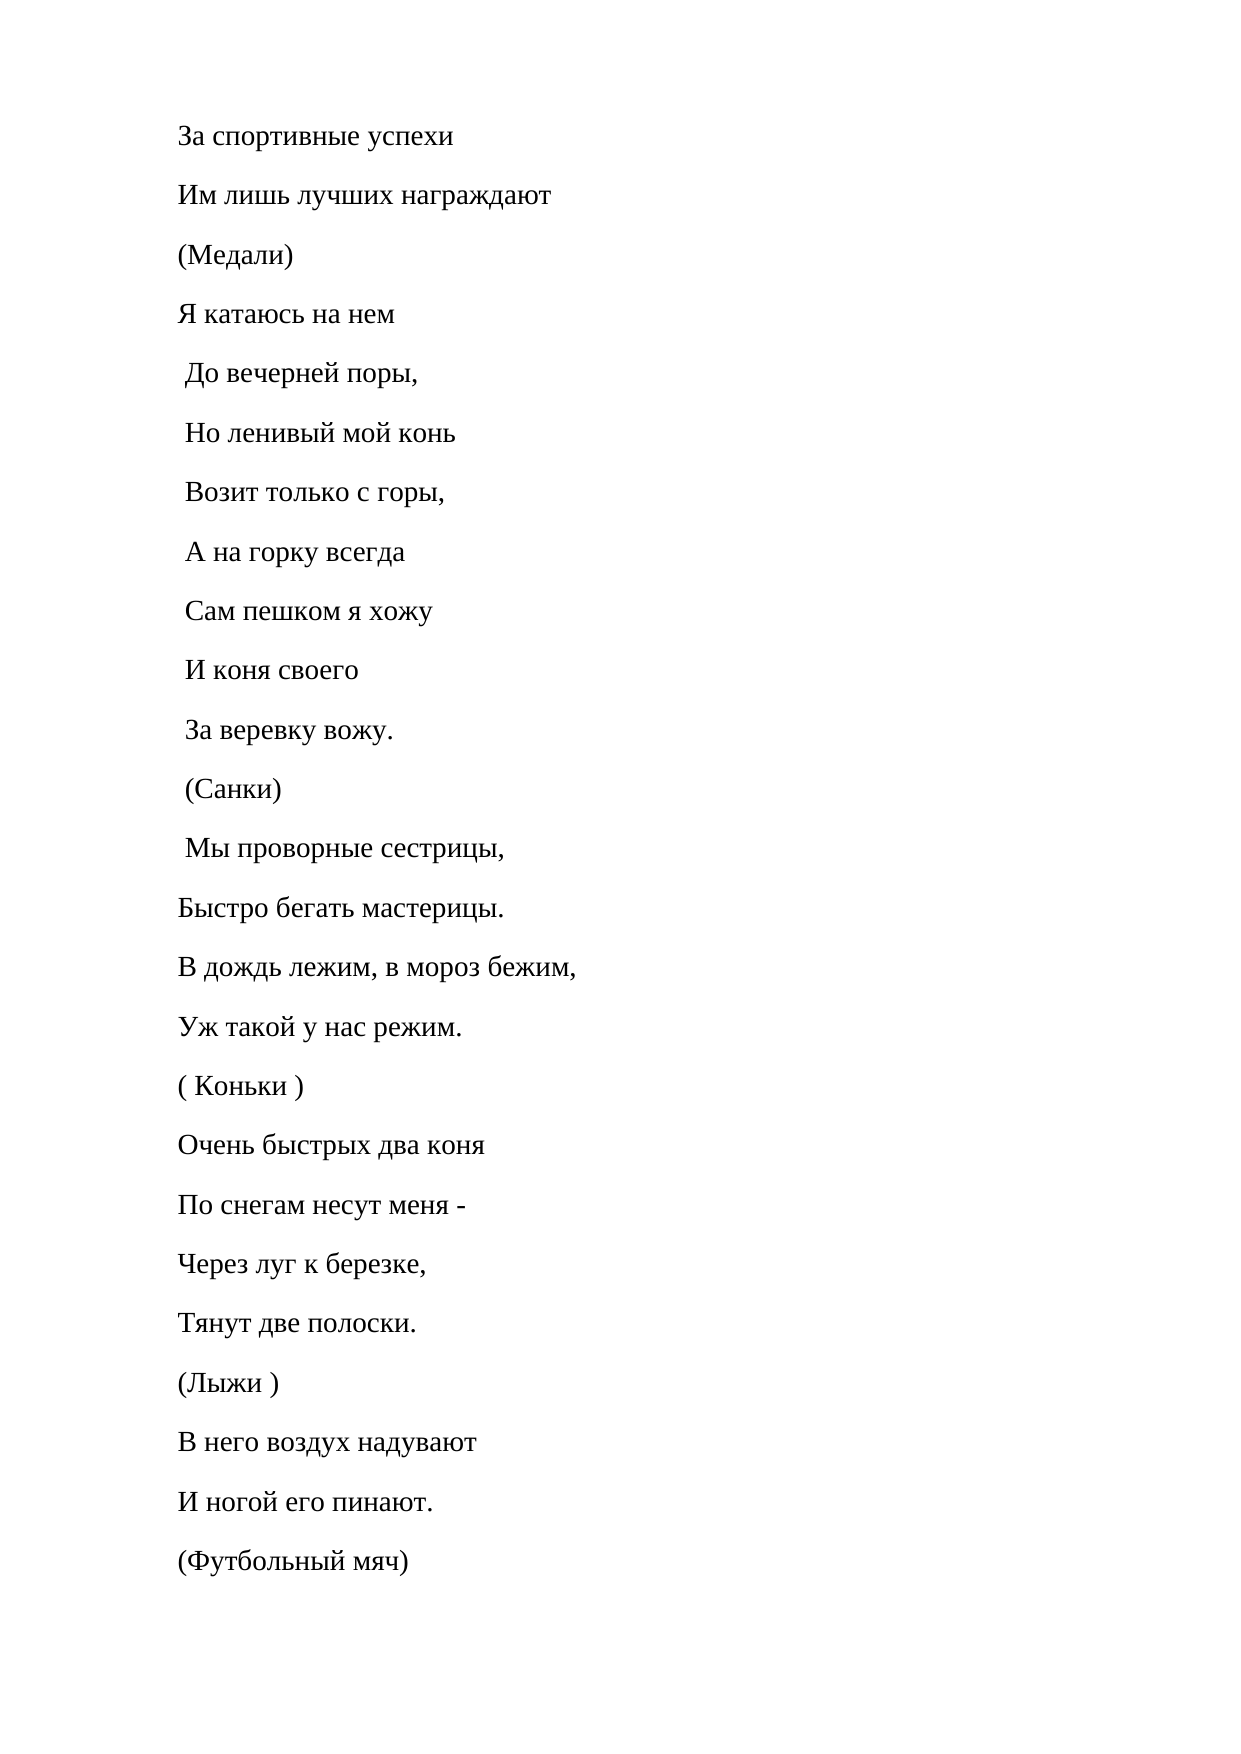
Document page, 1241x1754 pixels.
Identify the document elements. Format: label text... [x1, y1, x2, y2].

text Через луг к березке, [177, 1246, 1152, 1280]
text До вечерней поры, [177, 356, 1152, 389]
text (Медали) [177, 237, 1152, 270]
text ( Коньки ) [177, 1068, 1152, 1102]
text Очень быстрых два коня [177, 1127, 1152, 1161]
text Им лишь лучших награждают [177, 177, 1152, 211]
text (Санки) [177, 771, 1152, 805]
text Тянут две полоски. [177, 1306, 1152, 1339]
text Уж такой у нас режим. [177, 1009, 1152, 1042]
text И ногой его пинают. [177, 1484, 1152, 1517]
text (Лыжи ) [177, 1365, 1152, 1398]
text Я катаюсь на нем [177, 296, 1152, 330]
text И коня своего [177, 652, 1152, 686]
text Возит только с горы, [177, 474, 1152, 508]
text Быстро бегать мастерицы. [177, 890, 1152, 923]
text Мы проворные сестрицы, [177, 831, 1152, 864]
text В него воздух надувают [177, 1424, 1152, 1458]
text В дождь лежим, в мороз бежим, [177, 949, 1152, 983]
text (Футбольный мяч) [177, 1543, 1152, 1577]
text За спортивные успехи [177, 118, 1152, 152]
text По снегам несут меня - [177, 1187, 1152, 1220]
text Сам пешком я хожу [177, 593, 1152, 627]
text Но ленивый мой конь [177, 415, 1152, 448]
text За веревку вожу. [177, 712, 1152, 745]
text А на горку всегда [177, 534, 1152, 567]
